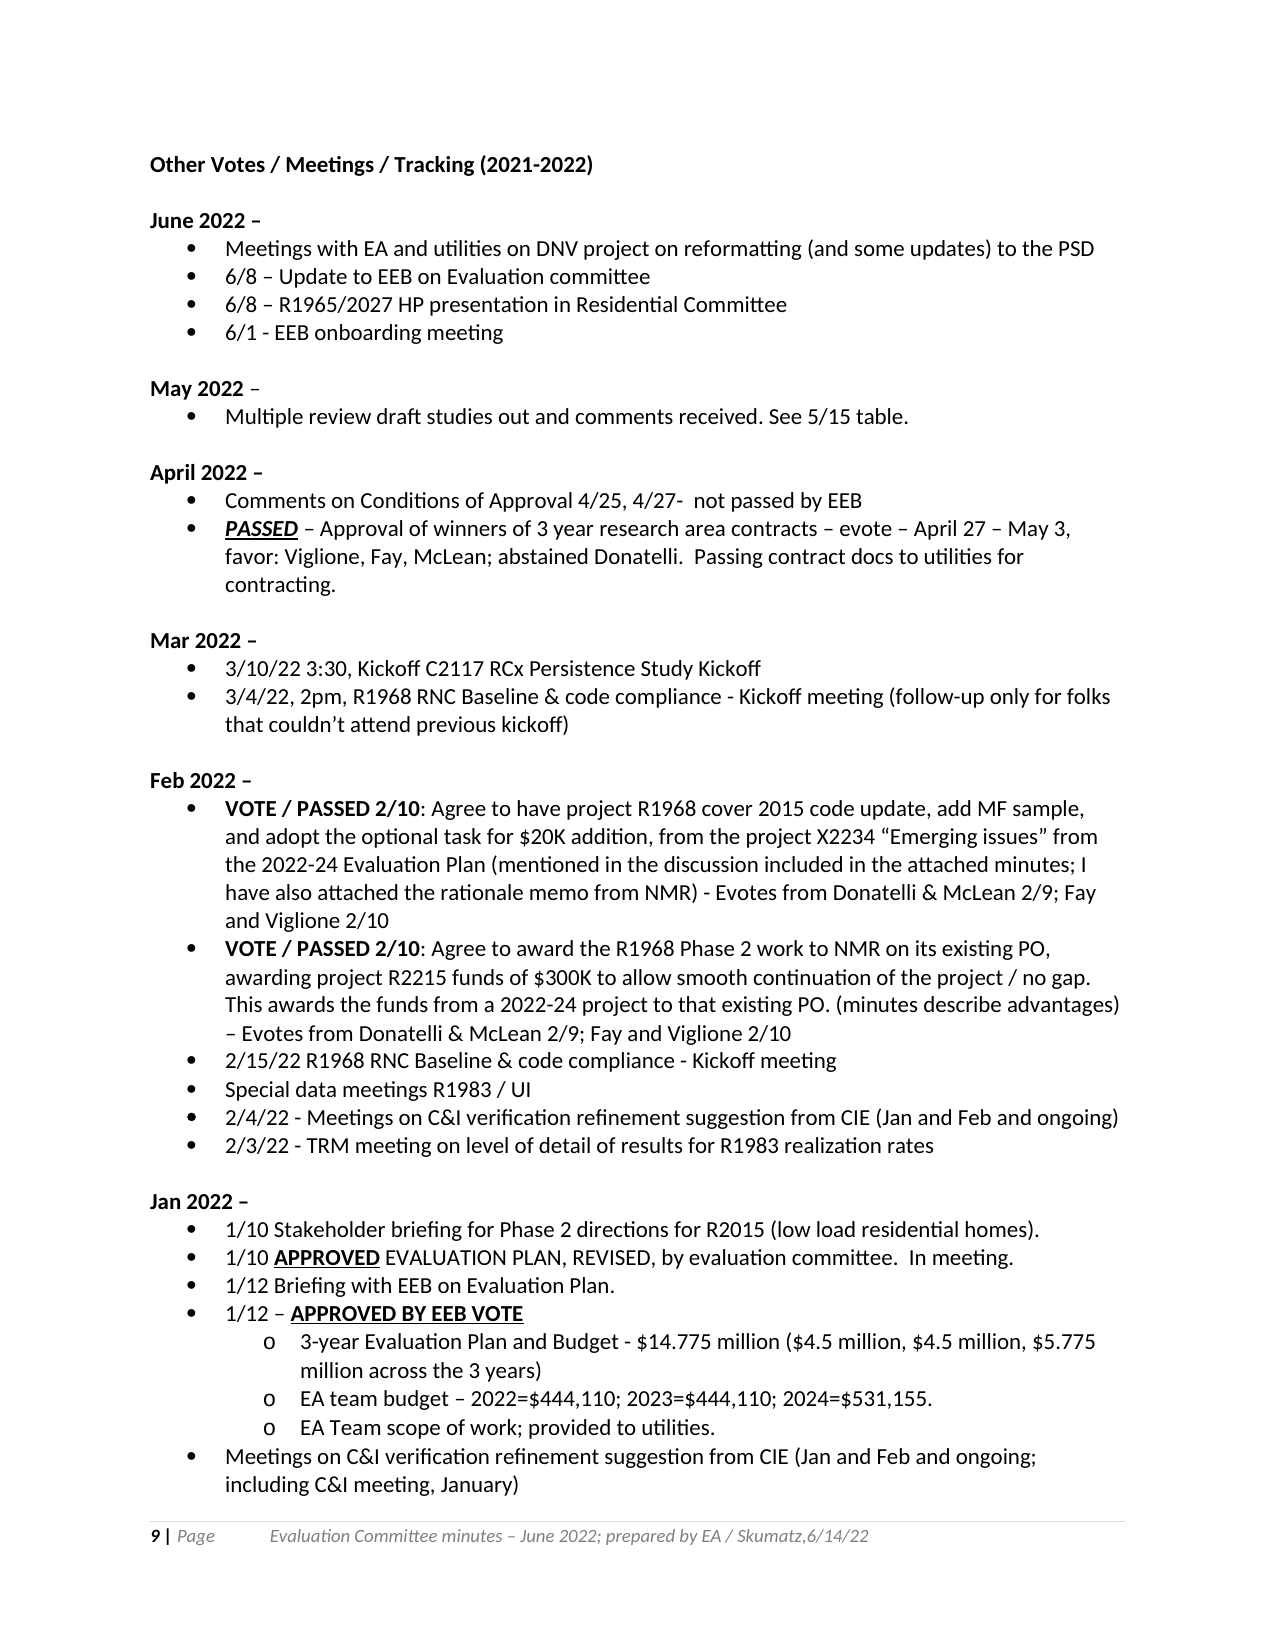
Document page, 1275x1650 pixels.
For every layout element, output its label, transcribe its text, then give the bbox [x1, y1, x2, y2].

list 2/3/22 - TRM meeting on level of detail of results for R1983 realization rates [187, 1131, 1125, 1159]
text Mar 2022 – [150, 626, 1125, 654]
list EA team budget – 2022=$444,110; 2023=$444,110; 2024=$531,155. [262, 1384, 1125, 1413]
text Other Votes / Meetings / Tracking (2021-2022) [150, 150, 1125, 178]
list Meetings with EA and utilities on DNV project on reformatting (and some updates) to the PSD [187, 234, 1125, 262]
text Jan 2022 – [150, 1187, 1125, 1215]
list 6/1 - EEB onboarding meeting [187, 318, 1125, 346]
list 1/12 Briefing with EEB on Evaluation Plan. [187, 1271, 1125, 1299]
list Special data meetings R1983 / UI [187, 1075, 1125, 1103]
list 1/12 – APPROVED BY EEB VOTE [187, 1299, 1125, 1327]
list 2/4/22 - Meetings on C&I verification refinement suggestion from CIE (Jan and Feb and ongoing) [187, 1103, 1125, 1131]
list 6/8 – R1965/2027 HP presentation in Residential Committee [187, 290, 1125, 318]
list Meetings on C&I verification refinement suggestion from CIE (Jan and Feb and ongoing; including C&I meeting, January) [187, 1442, 1125, 1498]
list 1/10 APPROVED EVALUATION PLAN, REVISED, by evaluation committee. In meeting. [187, 1243, 1125, 1271]
list EA Team scope of work; provided to utilities. [262, 1413, 1125, 1442]
list VOTE / PASSED 2/10: Agree to award the R1968 Phase 2 work to NMR on its existing PO, awarding project R2215 funds of $300K to allow smooth continuation of the project / no gap. This awards the funds from a 2022-24 project to that existing PO. (minutes describe advantages) – Evotes from Donatelli & McLean 2/9; Fay and Viglione 2/10 [187, 934, 1125, 1047]
list 3/10/22 3:30, Kickoff C2117 RCx Persistence Study Kickoff [187, 654, 1125, 682]
text May 2022 – [150, 374, 1125, 402]
list Comments on Conditions of Approval 4/25, 4/27- not passed by EEB [187, 486, 1125, 514]
text June 2022 – [150, 206, 1125, 234]
list 3/4/22, 2pm, R1968 RNC Baseline & code compliance - Kickoff meeting (follow-up only for folks that couldn’t attend previous kickoff) [187, 682, 1125, 738]
list 3-year Evaluation Plan and Budget - $14.775 million ($4.5 million, $4.5 million, $5.775 million across the 3 years) [262, 1327, 1125, 1384]
list Multiple review draft studies out and comments received. See 5/15 table. [187, 402, 1125, 430]
list VOTE / PASSED 2/10: Agree to have project R1968 cover 2015 code update, add MF sample, and adopt the optional task for $20K addition, from the project X2234 “Emerging issues” from the 2022-24 Evaluation Plan (mentioned in the discussion included in the attached minutes; I have also attached the rationale memo from NMR) - Evotes from Donatelli & McLean 2/9; Fay and Viglione 2/10 [187, 794, 1125, 934]
text Feb 2022 – [150, 766, 1125, 794]
list PASSED – Approval of winners of 3 year research area contracts – evote – April 27 – May 3, favor: Viglione, Fay, McLean; abstained Donatelli. Passing contract docs to utilities for contracting. [187, 514, 1125, 598]
list 2/15/22 R1968 RNC Baseline & code compliance - Kickoff meeting [187, 1047, 1125, 1075]
list 6/8 – Update to EEB on Evaluation committee [187, 262, 1125, 290]
list 1/10 Stakeholder briefing for Phase 2 directions for R2015 (low load residential homes). [187, 1215, 1125, 1243]
text April 2022 – [150, 458, 1125, 486]
